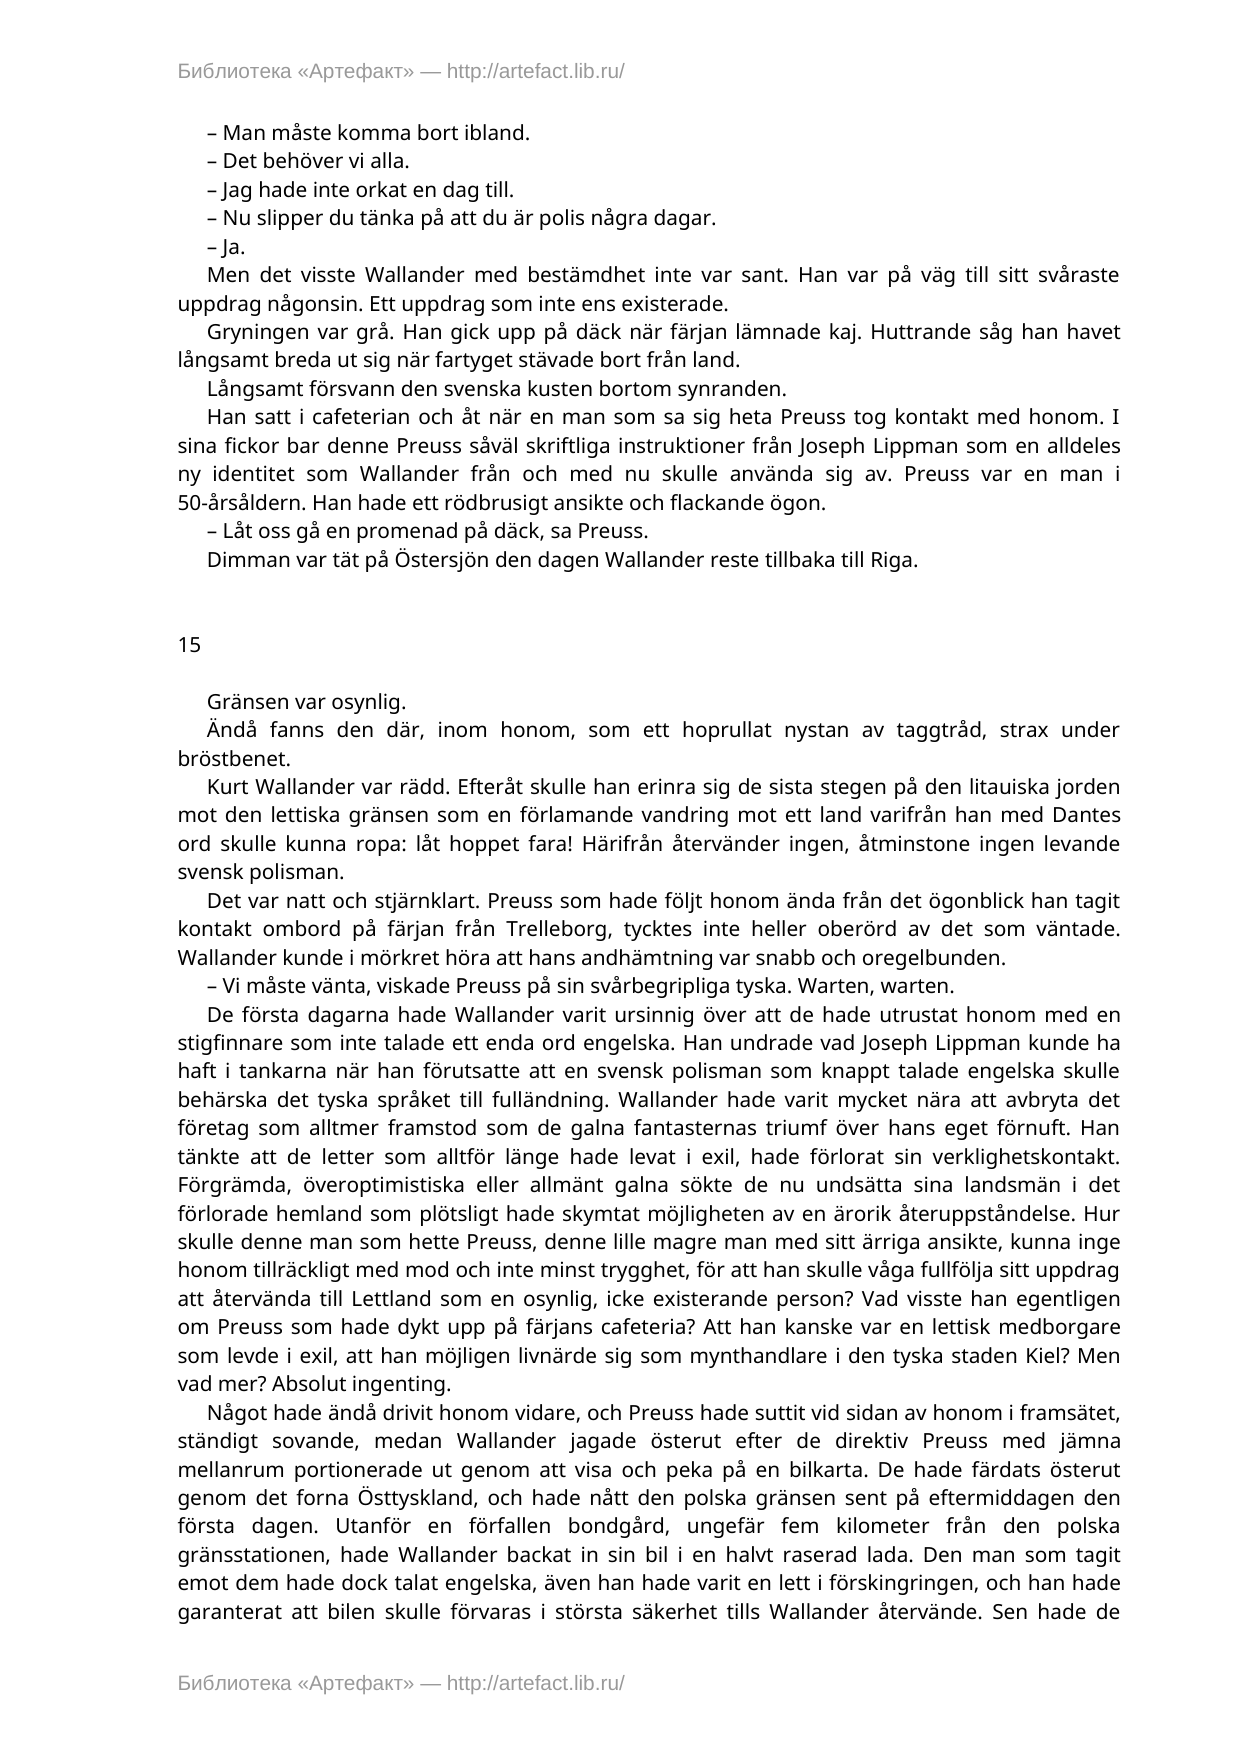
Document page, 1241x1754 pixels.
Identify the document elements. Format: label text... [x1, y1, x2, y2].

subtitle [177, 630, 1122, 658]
text – Jag hade inte orkat en dag till. [177, 175, 1122, 203]
text – Ja. [177, 232, 1122, 260]
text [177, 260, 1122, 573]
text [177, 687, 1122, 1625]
text – Det behöver vi alla. [177, 147, 1122, 175]
text – Man måste komma bort ibland. [177, 118, 1122, 147]
text – Nu slipper du tänka på att du är polis några dagar. [177, 203, 1122, 232]
